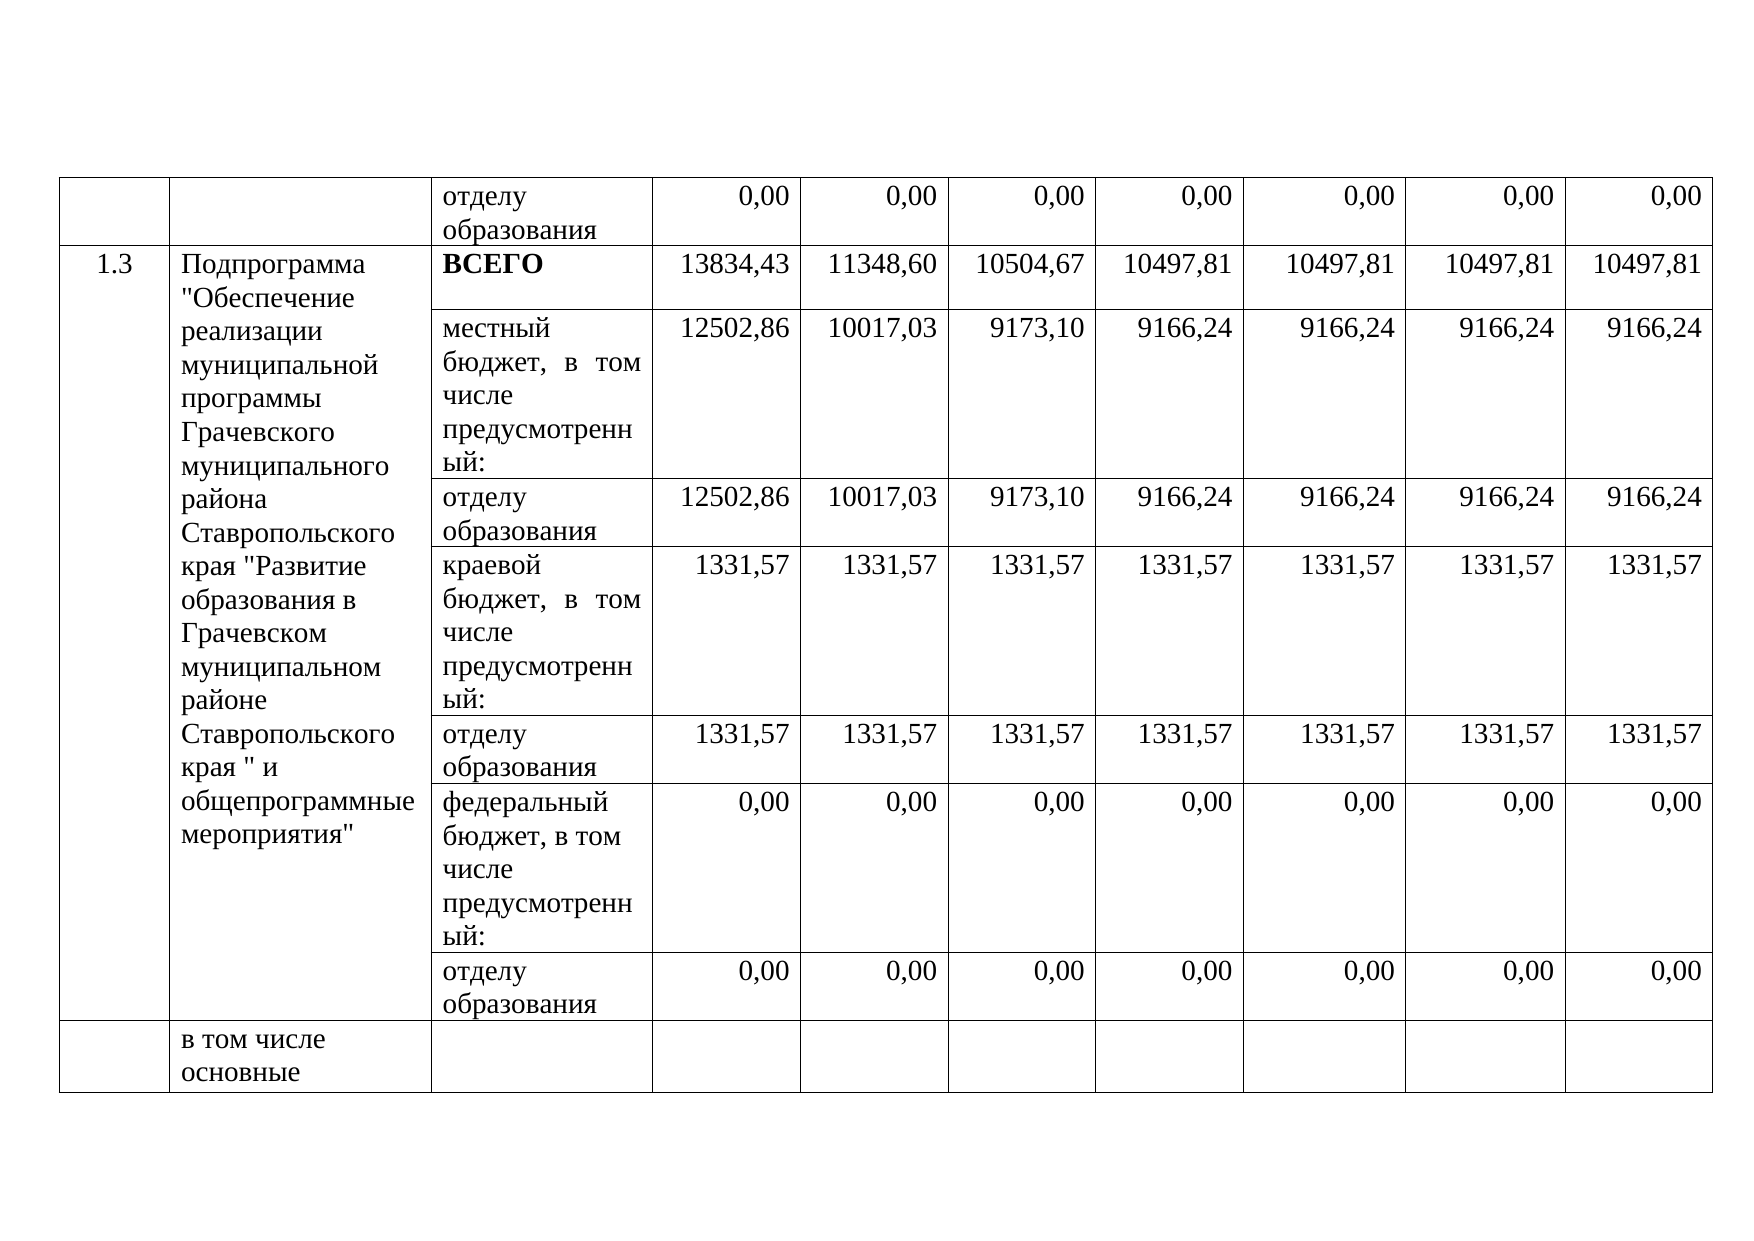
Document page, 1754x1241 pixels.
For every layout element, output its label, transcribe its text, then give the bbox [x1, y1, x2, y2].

table_cell 1331,57 [1244, 716, 1405, 783]
table_cell 1331,57 [1566, 716, 1712, 783]
table_cell 0,00 [949, 178, 1095, 245]
table_cell 0,00 [653, 784, 800, 952]
table_cell 9166,24 [1566, 479, 1712, 546]
table_cell 0,00 [1406, 784, 1565, 952]
table_cell 1331,57 [1406, 716, 1565, 783]
table_cell 1331,57 [653, 716, 800, 783]
table_cell 0,00 [949, 784, 1095, 952]
table_cell 1331,57 [1244, 547, 1405, 715]
table_cell 10497,81 [1096, 246, 1243, 309]
table_cell 10504,67 [949, 246, 1095, 309]
table_cell 0,00 [1566, 784, 1712, 952]
table_cell ВСЕГО [432, 246, 652, 309]
table_cell 1331,57 [653, 547, 800, 715]
table_cell 13834,43 [653, 246, 800, 309]
table_cell 0,00 [1406, 953, 1565, 1020]
table_cell 11348,60 [801, 246, 948, 309]
table_cell 1331,57 [1566, 547, 1712, 715]
table_cell 9166,24 [1406, 479, 1565, 546]
table_cell 1331,57 [801, 547, 948, 715]
table_cell краевой бюджет, в том числе предусмотренный: [432, 547, 652, 715]
table_cell отделу образования [432, 953, 652, 1020]
table_cell [1096, 1021, 1243, 1092]
table_cell отделу образования [432, 479, 652, 546]
table_cell 0,00 [653, 953, 800, 1020]
table_cell 0,00 [1096, 178, 1243, 245]
table_cell 0,00 [1096, 953, 1243, 1020]
table_cell 1331,57 [1406, 547, 1565, 715]
table_cell 9166,24 [1244, 479, 1405, 546]
table_cell Подпрограмма "Обеспечение реализации муниципальной программы Грачевского муниципального района Ставропольского края "Развитие образования в Грачевском муниципальном районе Ставропольского края " и общепрограммные мероприятия" [170, 246, 431, 1020]
table_cell местный бюджет, в том числе предусмотренный: [432, 310, 652, 478]
table_cell федеральный бюджет, в том числе предусмотренный: [432, 784, 652, 952]
table_cell 0,00 [1406, 178, 1565, 245]
table_cell отделу образования [432, 716, 652, 783]
table_cell 0,00 [653, 178, 800, 245]
table_cell 0,00 [1096, 784, 1243, 952]
table_cell отделу образования [432, 178, 652, 245]
table_cell 1331,57 [949, 716, 1095, 783]
table_cell 0,00 [1244, 178, 1405, 245]
table_cell 0,00 [949, 953, 1095, 1020]
table_cell 9173,10 [949, 479, 1095, 546]
table_cell 10017,03 [801, 310, 948, 478]
table_cell 0,00 [1244, 953, 1405, 1020]
table_cell [1406, 1021, 1565, 1092]
table_cell 10017,03 [801, 479, 948, 546]
table_cell 12502,86 [653, 310, 800, 478]
table_cell 1.3 [60, 246, 169, 1020]
table_cell 0,00 [801, 953, 948, 1020]
table_cell [1244, 1021, 1405, 1092]
table_cell 0,00 [1566, 178, 1712, 245]
table_cell 1331,57 [1096, 716, 1243, 783]
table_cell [170, 1021, 431, 1092]
table_cell [432, 1021, 652, 1092]
table_cell 1331,57 [1096, 547, 1243, 715]
table_cell 0,00 [1566, 953, 1712, 1020]
table_cell 0,00 [801, 784, 948, 952]
table_cell 10497,81 [1406, 246, 1565, 309]
table_cell 9173,10 [949, 310, 1095, 478]
table_cell [653, 1021, 800, 1092]
table_cell 9166,24 [1096, 479, 1243, 546]
table_cell [801, 1021, 948, 1092]
table_cell 1331,57 [801, 716, 948, 783]
table_cell 9166,24 [1096, 310, 1243, 478]
table_cell 12502,86 [653, 479, 800, 546]
table_cell [60, 1021, 169, 1092]
table_cell [1566, 1021, 1712, 1092]
table_cell 9166,24 [1406, 310, 1565, 478]
table_cell 1331,57 [949, 547, 1095, 715]
table_cell [949, 1021, 1095, 1092]
table_cell 0,00 [1244, 784, 1405, 952]
table_cell 9166,24 [1566, 310, 1712, 478]
table_cell 0,00 [801, 178, 948, 245]
table_cell 10497,81 [1244, 246, 1405, 309]
table_cell 9166,24 [1244, 310, 1405, 478]
table_cell 10497,81 [1566, 246, 1712, 309]
